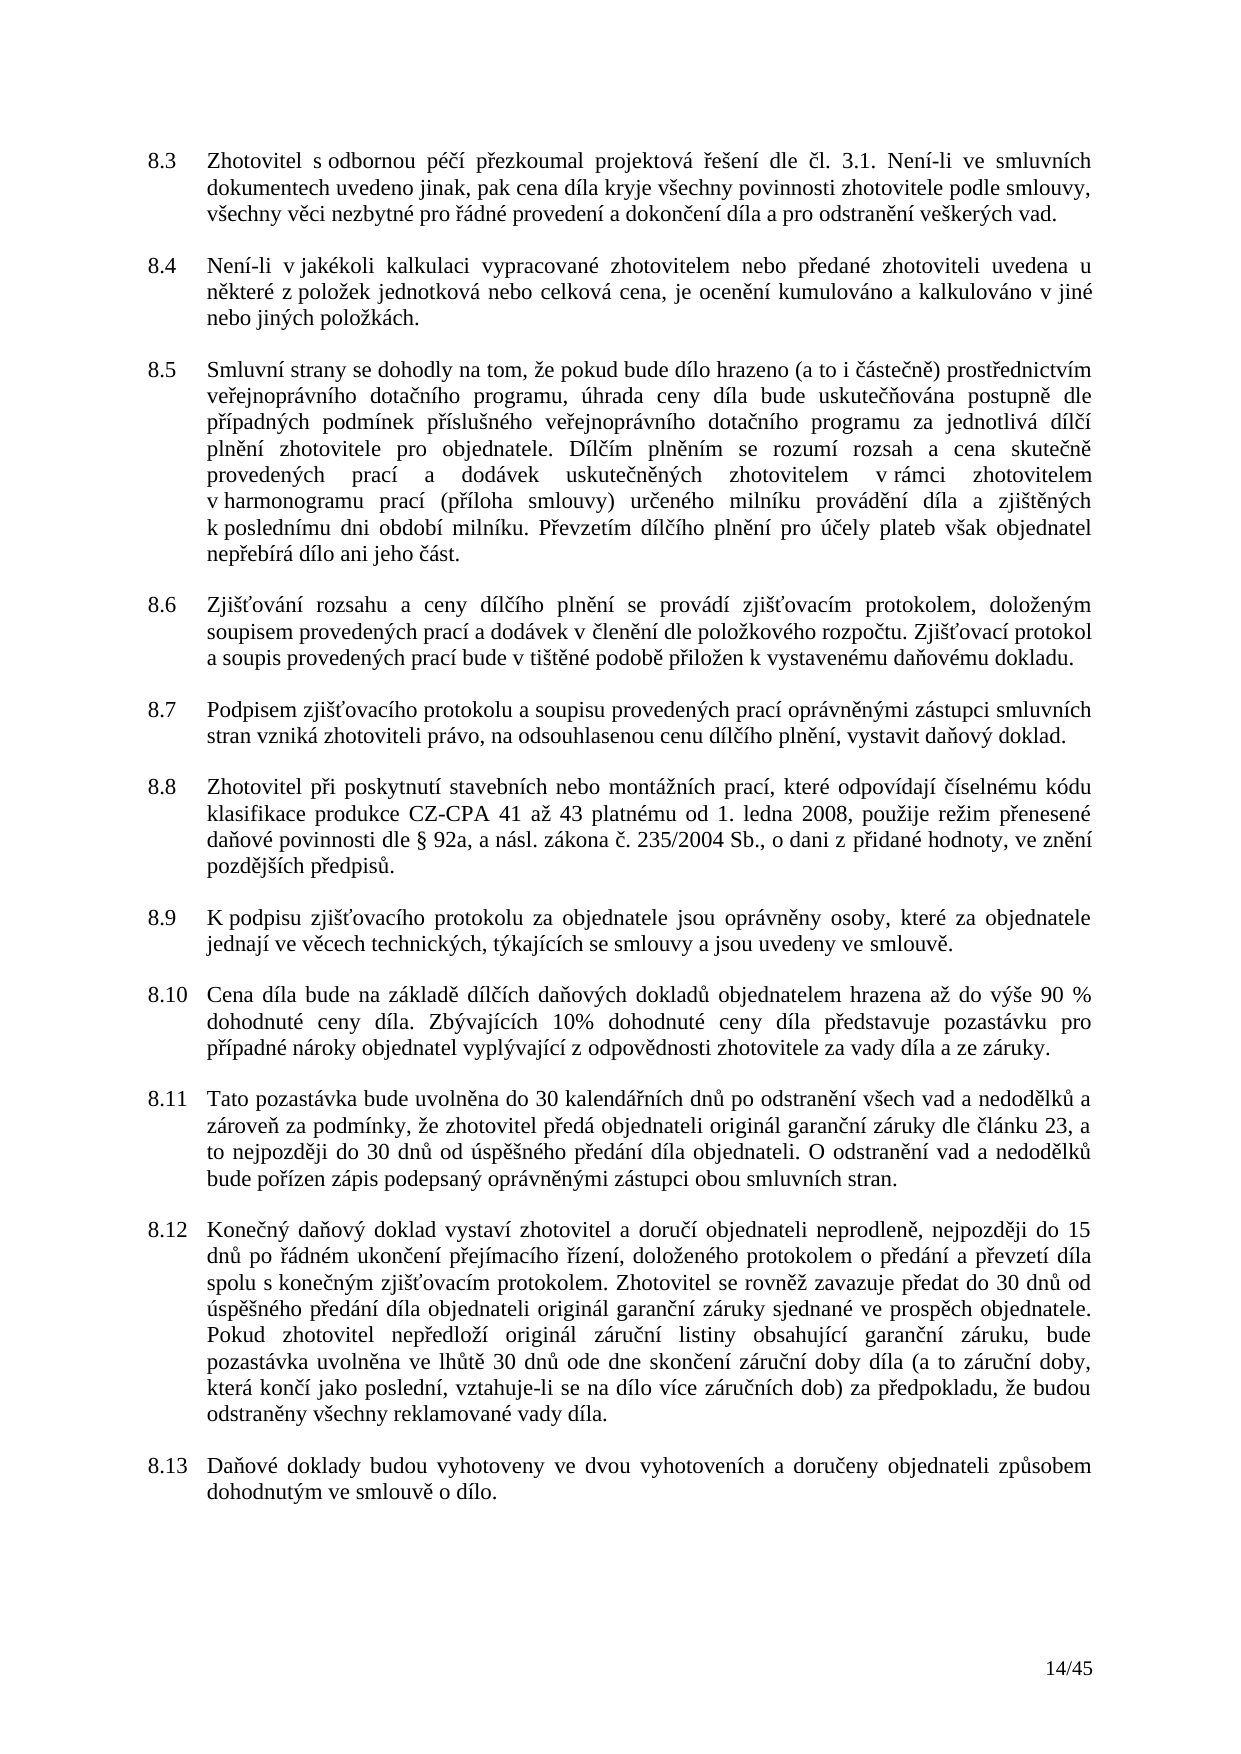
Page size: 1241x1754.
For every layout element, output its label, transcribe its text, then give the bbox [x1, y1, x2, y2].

text Podpisem zjišťovacího protokolu a soupisu provedených prací oprávněnými zástupci smluvních stran vzniká zhotoviteli právo, na odsouhlasenou cenu dílčího plnění, vystavit daňový doklad. [148, 696, 1093, 748]
text Tato pozastávka bude uvolněna do 30 kalendářních dnů po odstranění všech vad a nedodělků a zároveň za podmínky, že zhotovitel předá objednateli originál garanční záruky dle článku 23, a to nejpozději do 30 dnů od úspěšného předání díla objednateli. O odstranění vad a nedodělků bude pořízen zápis podepsaný oprávněnými zástupci obou smluvních stran. [148, 1086, 1093, 1191]
text Zjišťování rozsahu a ceny dílčího plnění se provádí zjišťovacím protokolem, doloženým soupisem provedených prací a dodávek v členění dle položkového rozpočtu. Zjišťovací protokol a soupis provedených prací bude v tištěné podobě přiložen k vystavenému daňovému dokladu. [148, 592, 1093, 671]
text Konečný daňový doklad vystaví zhotovitel a doručí objednateli neprodleně, nejpozději do 15 dnů po řádném ukončení přejímacího řízení, doloženého protokolem o předání a převzetí díla spolu s konečným zjišťovacím protokolem. Zhotovitel se rovněž zavazuje předat do 30 dnů od úspěšného předání díla objednateli originál garanční záruky sjednané ve prospěch objednatele. Pokud zhotovitel nepředloží originál záruční listiny obsahující garanční záruku, bude pozastávka uvolněna ve lhůtě 30 dnů ode dne skončení záruční doby díla (a to záruční doby, která končí jako poslední, vztahuje-li se na dílo více záručních dob) za předpokladu, že budou odstraněny všechny reklamované vady díla. [148, 1216, 1093, 1427]
text Není-li v jakékoli kalkulaci vypracované zhotovitelem nebo předané zhotoviteli uvedena u některé z položek jednotková nebo celková cena, je ocenění kumulováno a kalkulováno v jiné nebo jiných položkách. [148, 252, 1093, 331]
text Cena díla bude na základě dílčích daňových dokladů objednatelem hrazena až do výše 90 % dohodnuté ceny díla. Zbývajících 10% dohodnuté ceny díla představuje pozastávku pro případné nároky objednatel vyplývající z odpovědnosti zhotovitele za vady díla a ze záruky. [148, 981, 1093, 1061]
text Zhotovitel s odbornou péčí přezkoumal projektová řešení dle čl. 3.1. Není-li ve smluvních dokumentech uvedeno jinak, pak cena díla kryje všechny povinnosti zhotovitele podle smlouvy, všechny věci nezbytné pro řádné provedení a dokončení díla a pro odstranění veškerých vad. [148, 148, 1093, 227]
text Zhotovitel při poskytnutí stavebních nebo montážních prací, které odpovídají číselnému kódu klasifikace produkce CZ-CPA 41 až 43 platnému od 1. ledna 2008, použije režim přenesené daňové povinnosti dle § 92a, a násl. zákona č. 235/2004 Sb., o dani z přidané hodnoty, ve znění pozdějších předpisů. [148, 773, 1093, 879]
text K podpisu zjišťovacího protokolu za objednatele jsou oprávněny osoby, které za objednatele jednají ve věcech technických, týkajících se smlouvy a jsou uvedeny ve smlouvě. [148, 904, 1093, 956]
text Smluvní strany se dohodly na tom, že pokud bude dílo hrazeno (a to i částečně) prostřednictvím veřejnoprávního dotačního programu, úhrada ceny díla bude uskutečňována postupně dle případných podmínek příslušného veřejnoprávního dotačního programu za jednotlivá dílčí plnění zhotovitele pro objednatele. Dílčím plněním se rozumí rozsah a cena skutečně provedených prací a dodávek uskutečněných zhotovitelem v rámci zhotovitelem v harmonogramu prací (příloha smlouvy) určeného milníku provádění díla a zjištěných k poslednímu dni období milníku. Převzetím dílčího plnění pro účely plateb však objednatel nepřebírá dílo ani jeho část. [148, 356, 1093, 567]
text Daňové doklady budou vyhotoveny ve dvou vyhotoveních a doručeny objednateli způsobem dohodnutým ve smlouvě o dílo. [148, 1452, 1093, 1504]
